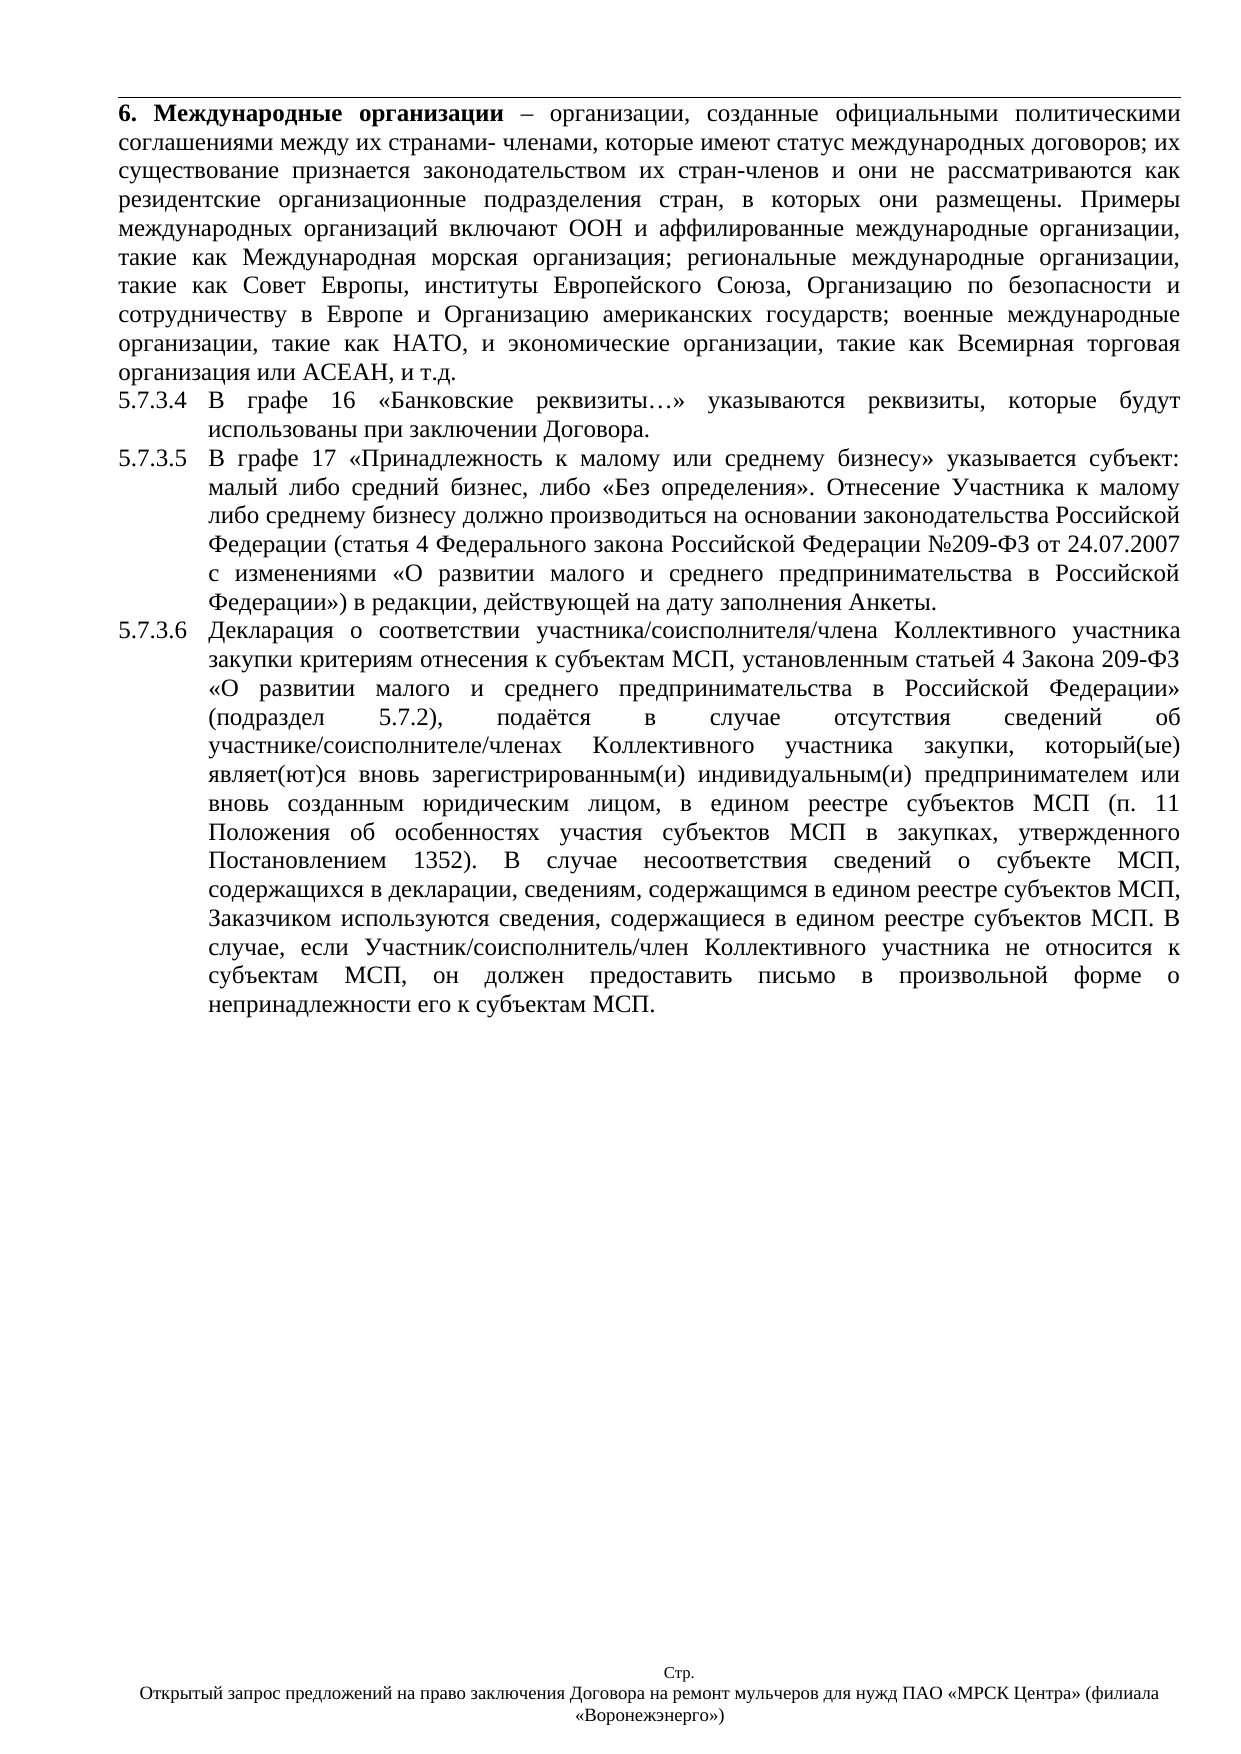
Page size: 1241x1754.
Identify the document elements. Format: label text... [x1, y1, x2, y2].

list 6. Международные организации – организации, созданные официальными политическими соглашениями между их странами- членами, которые имеют статус международных договоров; их существование признается законодательством их стран-членов и они не рассматриваются как резидентские организационные подразделения стран, в которых они размещены. Примеры международных организаций включают ООН и аффилированные международные организации, такие как Международная морская организация; региональные международные организации, такие как Совет Европы, институты Европейского Союза, Организацию по безопасности и сотрудничеству в Европе и Организацию американских государств; военные международные организации, такие как НАТО, и экономические организации, такие как Всемирная торговая организация или АСЕАН, и т.д. [118, 98, 1181, 386]
list В графе 16 «Банковские реквизиты…» указываются реквизиты, которые будут использованы при заключении Договора. [118, 386, 1181, 443]
list В графе 17 «Принадлежность к малому или среднему бизнесу» указывается субъект: малый либо средний бизнес, либо «Без определения». Отнесение Участника к малому либо среднему бизнесу должно производиться на основании законодательства Российской Федерации (статья 4 Федерального закона Российской Федерации №209-ФЗ от 24.07.2007 с изменениями «О развитии малого и среднего предпринимательства в Российской Федерации») в редакции, действующей на дату заполнения Анкеты. [118, 443, 1181, 616]
list Декларация о соответствии участника/соисполнителя/члена Коллективного участника закупки критериям отнесения к субъектам МСП, установленным статьей 4 Закона 209-ФЗ «О развитии малого и среднего предпринимательства в Российской Федерации» (подраздел 5.7.2), подаётся в случае отсутствия сведений об участнике/соисполнителе/членах Коллективного участника закупки, который(ые) являет(ют)ся вновь зарегистрированным(и) индивидуальным(и) предпринимателем или вновь созданным юридическим лицом, в едином реестре субъектов МСП (п. 11 Положения об особенностях участия субъектов МСП в закупках, утвержденного Постановлением 1352). В случае несоответствия сведений о субъекте МСП, содержащихся в декларации, сведениям, содержащимся в едином реестре субъектов МСП, Заказчиком используются сведения, содержащиеся в едином реестре субъектов МСП. В случае, если Участник/соисполнитель/член Коллективного участника не относится к субъектам МСП, он должен предоставить письмо в произвольной форме о непринадлежности его к субъектам МСП. [118, 616, 1181, 1018]
